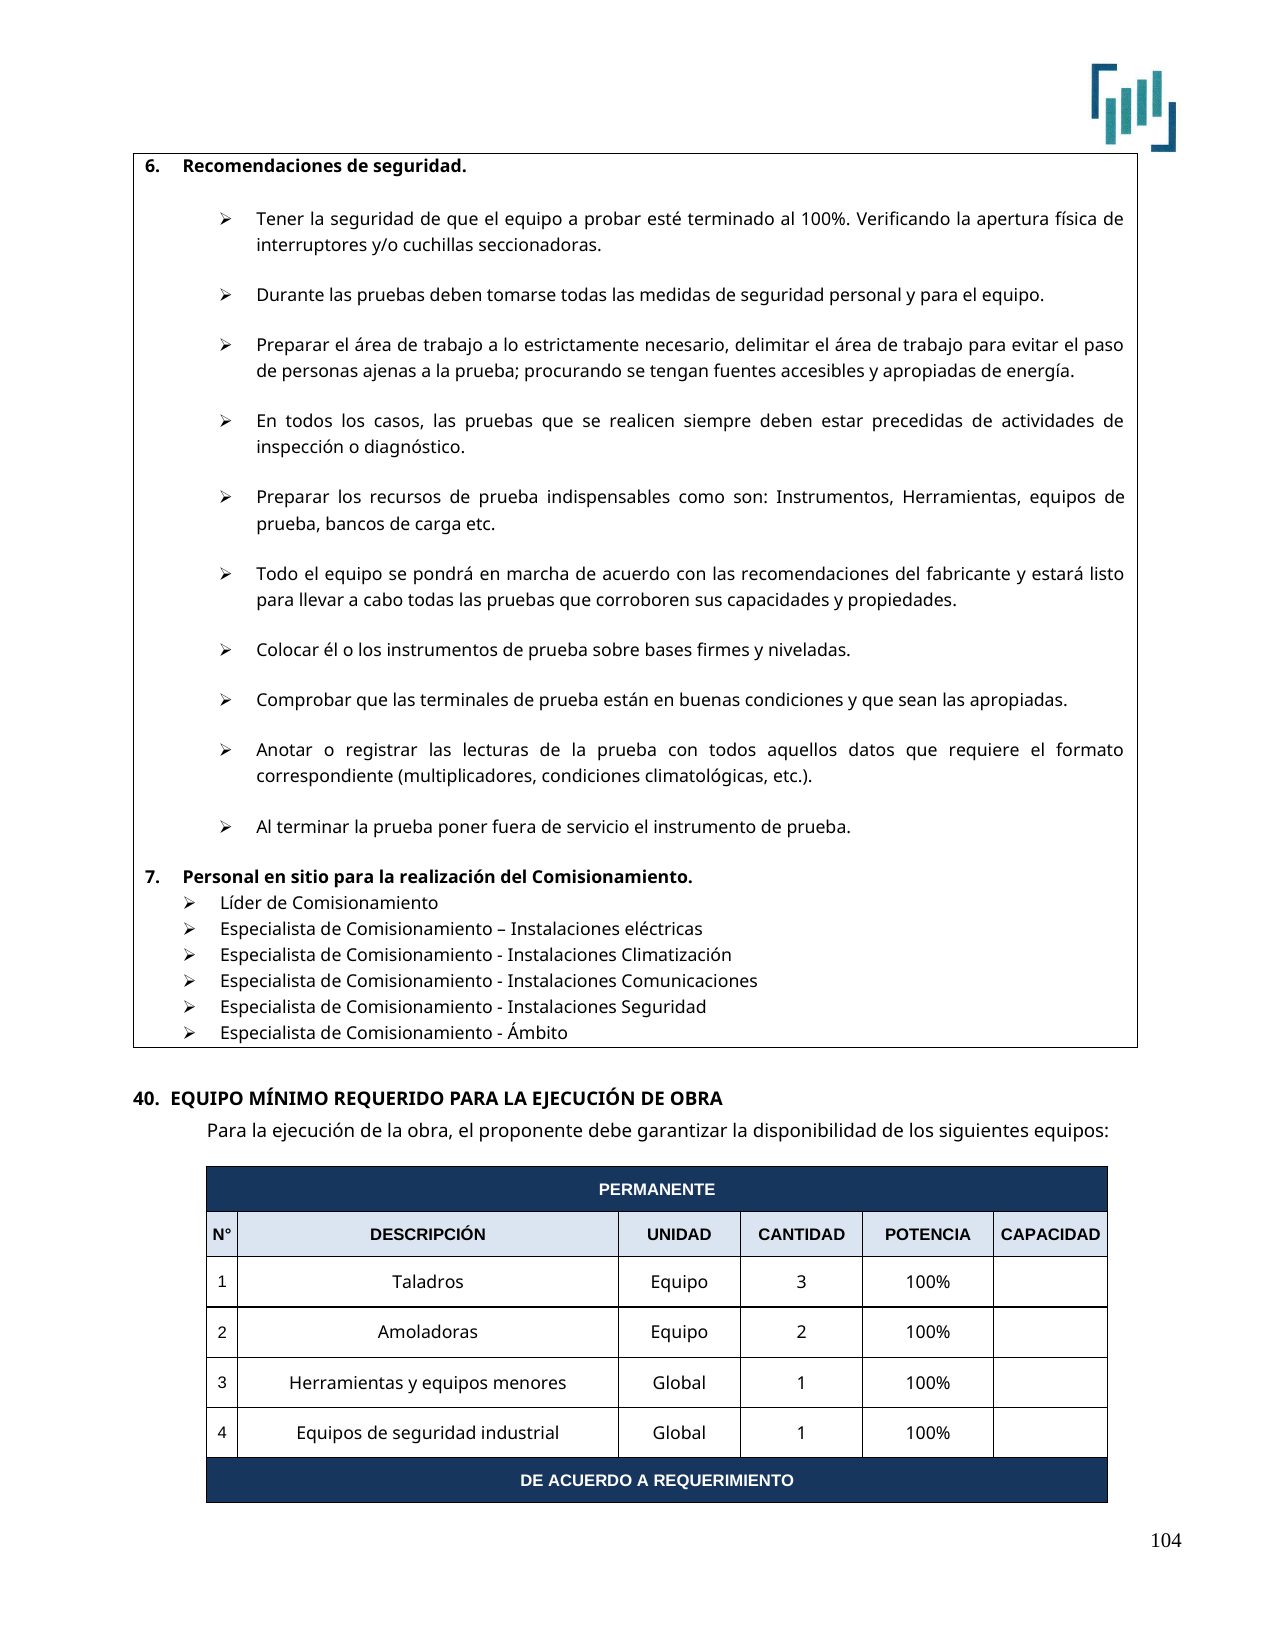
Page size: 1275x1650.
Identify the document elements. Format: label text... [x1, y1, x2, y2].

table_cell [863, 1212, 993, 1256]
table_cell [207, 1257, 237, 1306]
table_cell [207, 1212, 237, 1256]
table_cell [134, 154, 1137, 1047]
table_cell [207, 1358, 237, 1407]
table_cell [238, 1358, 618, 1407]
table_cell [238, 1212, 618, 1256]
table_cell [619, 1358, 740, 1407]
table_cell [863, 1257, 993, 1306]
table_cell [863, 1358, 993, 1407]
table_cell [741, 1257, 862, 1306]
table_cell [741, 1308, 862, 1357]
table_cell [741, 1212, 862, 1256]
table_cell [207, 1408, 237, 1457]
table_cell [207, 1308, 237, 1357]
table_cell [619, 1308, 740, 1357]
text Para la ejecución de la obra, el proponente debe garantizar la disponibilidad de los siguientes equipos: [207, 1117, 1181, 1143]
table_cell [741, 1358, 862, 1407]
title EQUIPO MÍNIMO REQUERIDO PARA LA EJECUCIÓN DE OBRA [133, 1086, 1181, 1111]
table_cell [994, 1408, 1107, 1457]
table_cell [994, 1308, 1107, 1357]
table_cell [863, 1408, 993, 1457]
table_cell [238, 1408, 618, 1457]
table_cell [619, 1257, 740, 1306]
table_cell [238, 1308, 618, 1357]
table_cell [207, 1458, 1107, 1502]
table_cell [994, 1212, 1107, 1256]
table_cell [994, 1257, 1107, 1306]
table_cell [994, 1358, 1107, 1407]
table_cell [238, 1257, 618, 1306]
picture [1080, 59, 1182, 153]
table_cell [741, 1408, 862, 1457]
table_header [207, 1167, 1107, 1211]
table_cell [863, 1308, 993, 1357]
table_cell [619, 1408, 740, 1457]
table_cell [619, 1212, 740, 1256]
